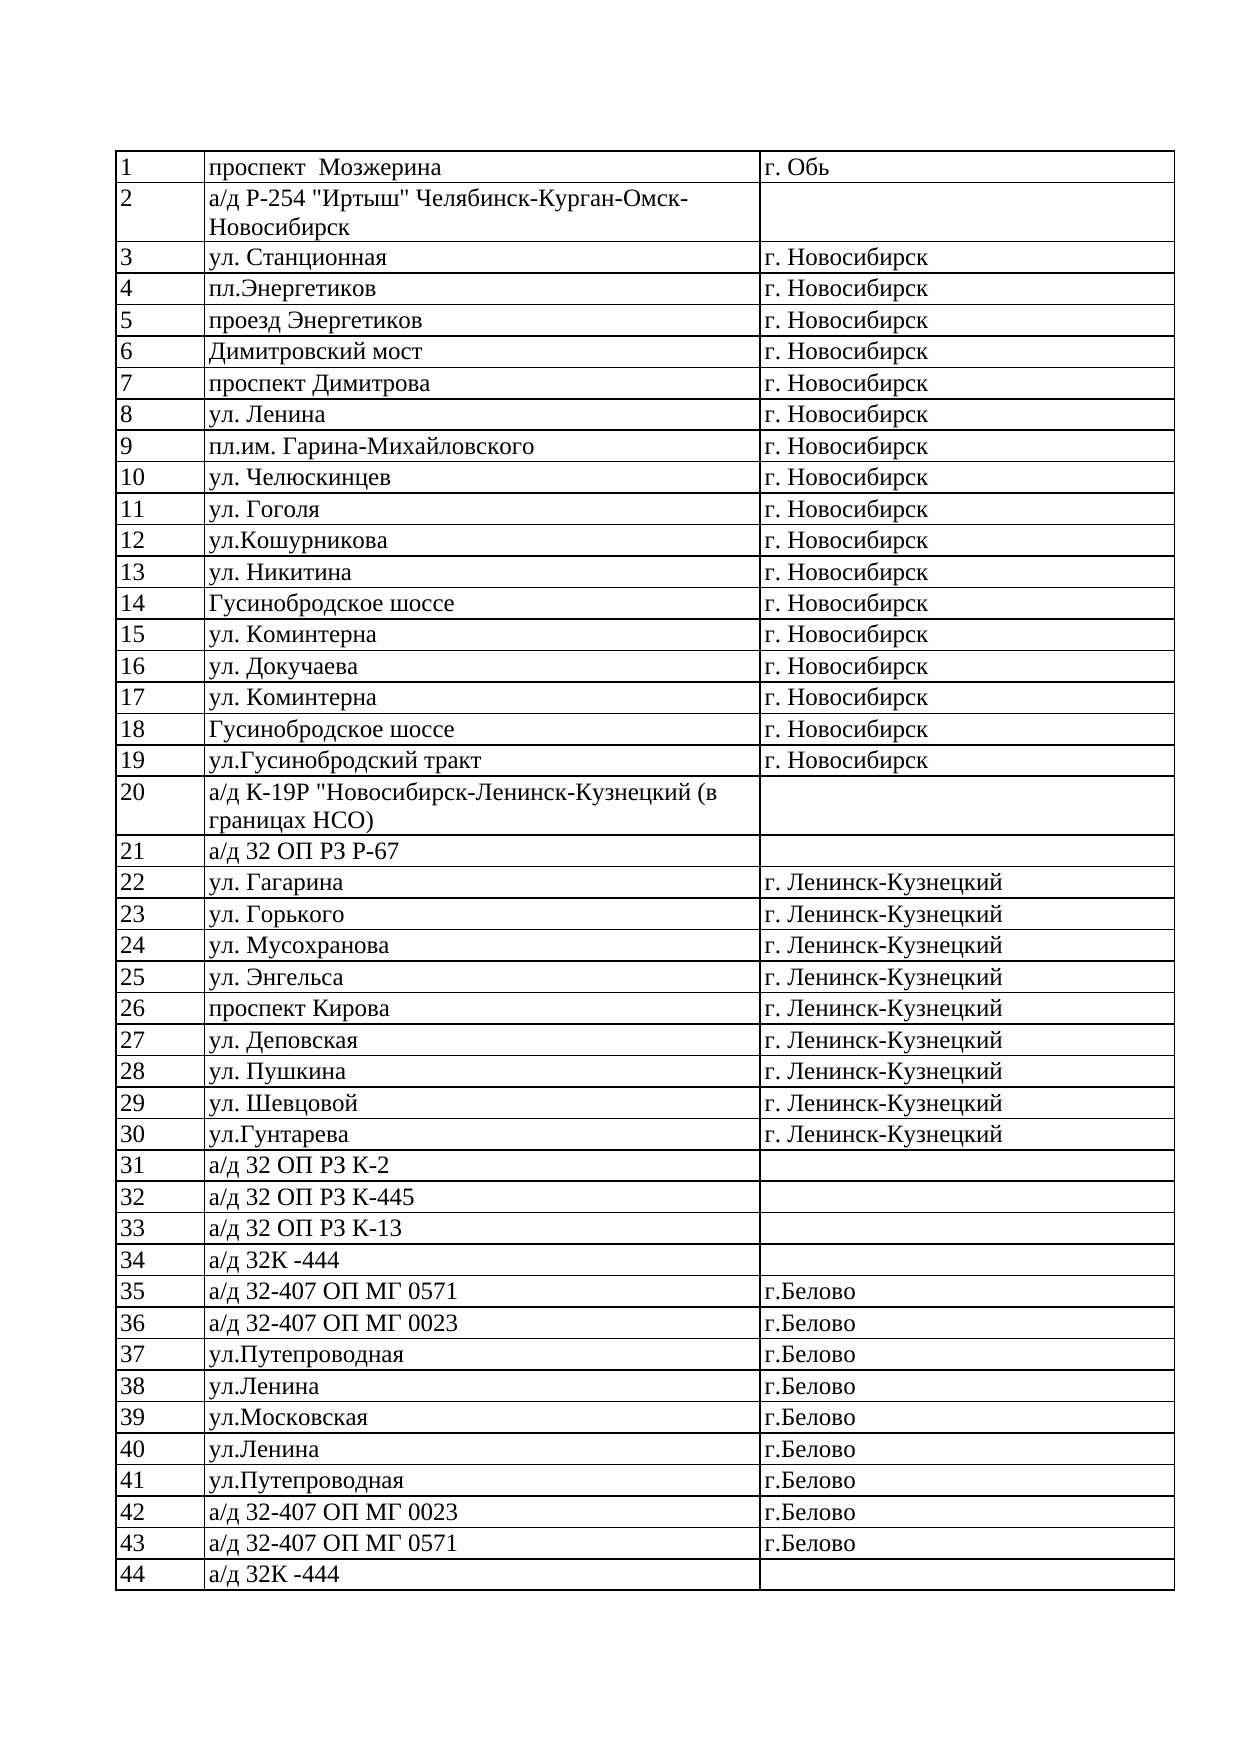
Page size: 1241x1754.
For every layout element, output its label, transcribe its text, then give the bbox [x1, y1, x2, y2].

table_cell ул.Кошурникова [205, 525, 759, 555]
table_cell г. Новосибирск [761, 746, 1174, 775]
table_cell 15 [117, 620, 204, 649]
table_cell 27 [117, 1025, 204, 1054]
table_cell г.Белово [761, 1308, 1174, 1338]
table_cell 30 [117, 1119, 204, 1149]
table_cell 44 [117, 1560, 204, 1589]
table_cell г.Белово [761, 1528, 1174, 1558]
table_cell а/д 32 ОП РЗ Р-67 [205, 836, 759, 866]
table_cell г. Новосибирск [761, 557, 1174, 587]
table_cell 38 [117, 1371, 204, 1401]
table_cell а/д 32К -444 [205, 1245, 759, 1275]
table_cell [761, 1151, 1174, 1180]
table_cell Гусинобродское шоссе [205, 714, 759, 744]
table_cell г. Новосибирск [761, 462, 1174, 492]
table_cell 5 [117, 305, 204, 335]
table_cell г. Обь [761, 152, 1174, 181]
table_cell Гусинобродское шоссе [205, 588, 759, 618]
table_cell пл.им. Гарина-Михайловского [205, 431, 759, 461]
table_cell ул. Шевцовой [205, 1088, 759, 1117]
table_cell 33 [117, 1213, 204, 1243]
table_cell 25 [117, 962, 204, 992]
table_cell 1 [117, 152, 204, 181]
table_cell 37 [117, 1339, 204, 1369]
table_cell 20 [117, 777, 204, 834]
table_cell г.Белово [761, 1465, 1174, 1495]
table_cell 7 [117, 368, 204, 398]
table_cell [761, 1213, 1174, 1243]
table_cell 19 [117, 746, 204, 775]
table_cell [761, 777, 1174, 834]
table_cell ул.Гусинобродский тракт [205, 746, 759, 775]
table_cell ул. Пушкина [205, 1056, 759, 1086]
table_cell а/д 32К -444 [205, 1560, 759, 1589]
table_cell ул. Докучаева [205, 651, 759, 681]
table_cell ул. Станционная [205, 242, 759, 272]
table_cell а/д 32-407 ОП МГ 0571 [205, 1276, 759, 1306]
table_cell 42 [117, 1497, 204, 1526]
table_cell 32 [117, 1182, 204, 1212]
table_cell 6 [117, 337, 204, 366]
table_cell г. Ленинск-Кузнецкий [761, 962, 1174, 992]
table_cell 17 [117, 683, 204, 712]
table_cell г. Ленинск-Кузнецкий [761, 1119, 1174, 1149]
table_cell 21 [117, 836, 204, 866]
table_cell 36 [117, 1308, 204, 1338]
table_cell а/д 32-407 ОП МГ 0571 [205, 1528, 759, 1558]
table_cell 24 [117, 930, 204, 960]
table_cell г. Ленинск-Кузнецкий [761, 993, 1174, 1023]
table_cell ул.Гунтарева [205, 1119, 759, 1149]
table_cell г. Новосибирск [761, 337, 1174, 366]
table_cell г. Новосибирск [761, 651, 1174, 681]
table_cell г. Новосибирск [761, 368, 1174, 398]
table_cell 4 [117, 274, 204, 303]
table_cell 43 [117, 1528, 204, 1558]
table_cell г.Белово [761, 1371, 1174, 1401]
table_cell ул. Гагарина [205, 867, 759, 897]
table_cell г.Белово [761, 1497, 1174, 1526]
table_cell а/д 32 ОП РЗ К-13 [205, 1213, 759, 1243]
table_cell 35 [117, 1276, 204, 1306]
table_cell 39 [117, 1402, 204, 1432]
table_cell проспект Димитрова [205, 368, 759, 398]
table_cell г. Ленинск-Кузнецкий [761, 867, 1174, 897]
table_cell г. Новосибирск [761, 588, 1174, 618]
table_cell г. Ленинск-Кузнецкий [761, 1088, 1174, 1117]
table_cell 11 [117, 494, 204, 524]
table_cell ул.Ленина [205, 1434, 759, 1463]
table_cell 14 [117, 588, 204, 618]
table_cell ул. Деповская [205, 1025, 759, 1054]
table_cell г. Новосибирск [761, 714, 1174, 744]
table_cell ул. Коминтерна [205, 620, 759, 649]
table_cell г.Белово [761, 1434, 1174, 1463]
table_cell г. Новосибирск [761, 242, 1174, 272]
table_cell проспект Мозжерина [205, 152, 759, 181]
table_cell 31 [117, 1151, 204, 1180]
table_cell [761, 183, 1174, 241]
table_cell 26 [117, 993, 204, 1023]
table_cell ул. Энгельса [205, 962, 759, 992]
table_cell проезд Энергетиков [205, 305, 759, 335]
table_cell ул. Гоголя [205, 494, 759, 524]
table_cell ул.Московская [205, 1402, 759, 1432]
table_cell г. Новосибирск [761, 431, 1174, 461]
table_cell 41 [117, 1465, 204, 1495]
table_cell г. Новосибирск [761, 305, 1174, 335]
table_cell 8 [117, 400, 204, 429]
table_cell ул. Никитина [205, 557, 759, 587]
table_cell ул. Коминтерна [205, 683, 759, 712]
table_cell [761, 1245, 1174, 1275]
table_cell 34 [117, 1245, 204, 1275]
table_cell г. Новосибирск [761, 525, 1174, 555]
table_cell а/д 32-407 ОП МГ 0023 [205, 1308, 759, 1338]
table_cell г. Новосибирск [761, 494, 1174, 524]
table_cell г. Новосибирск [761, 683, 1174, 712]
table_cell ул.Ленина [205, 1371, 759, 1401]
table_cell 28 [117, 1056, 204, 1086]
table_cell г. Ленинск-Кузнецкий [761, 930, 1174, 960]
table_cell 10 [117, 462, 204, 492]
table_cell г.Белово [761, 1339, 1174, 1369]
table_cell а/д 32 ОП РЗ К-2 [205, 1151, 759, 1180]
table_cell г. Новосибирск [761, 274, 1174, 303]
table_cell ул. Челюскинцев [205, 462, 759, 492]
table_cell ул. Мусохранова [205, 930, 759, 960]
table_cell Димитровский мост [205, 337, 759, 366]
table_cell 18 [117, 714, 204, 744]
table_cell 22 [117, 867, 204, 897]
table_cell ул. Ленина [205, 400, 759, 429]
table_cell проспект Кирова [205, 993, 759, 1023]
table_cell 40 [117, 1434, 204, 1463]
table_cell пл.Энергетиков [205, 274, 759, 303]
table_cell г.Белово [761, 1402, 1174, 1432]
table_cell а/д 32 ОП РЗ К-445 [205, 1182, 759, 1212]
table_cell 2 [117, 183, 204, 241]
table_cell ул.Путепроводная [205, 1339, 759, 1369]
table_cell г. Новосибирск [761, 400, 1174, 429]
table_cell 23 [117, 899, 204, 929]
table_cell 3 [117, 242, 204, 272]
table_cell [761, 836, 1174, 866]
table_cell г.Белово [761, 1276, 1174, 1306]
table_cell г. Ленинск-Кузнецкий [761, 1025, 1174, 1054]
table_cell 16 [117, 651, 204, 681]
table_cell а/д К-19Р "Новосибирск-Ленинск-Кузнецкий (в границах НСО) [205, 777, 759, 834]
table_cell а/д 32-407 ОП МГ 0023 [205, 1497, 759, 1526]
table_cell [761, 1182, 1174, 1212]
table_cell 9 [117, 431, 204, 461]
table_cell а/д Р-254 "Иртыш" Челябинск-Курган-Омск-Новосибирск [205, 183, 759, 241]
table_cell [761, 1560, 1174, 1589]
table_cell 29 [117, 1088, 204, 1117]
table_cell г. Ленинск-Кузнецкий [761, 1056, 1174, 1086]
table_cell г. Новосибирск [761, 620, 1174, 649]
table_cell 12 [117, 525, 204, 555]
table_cell 13 [117, 557, 204, 587]
table_cell ул. Горького [205, 899, 759, 929]
table_cell ул.Путепроводная [205, 1465, 759, 1495]
table_cell г. Ленинск-Кузнецкий [761, 899, 1174, 929]
